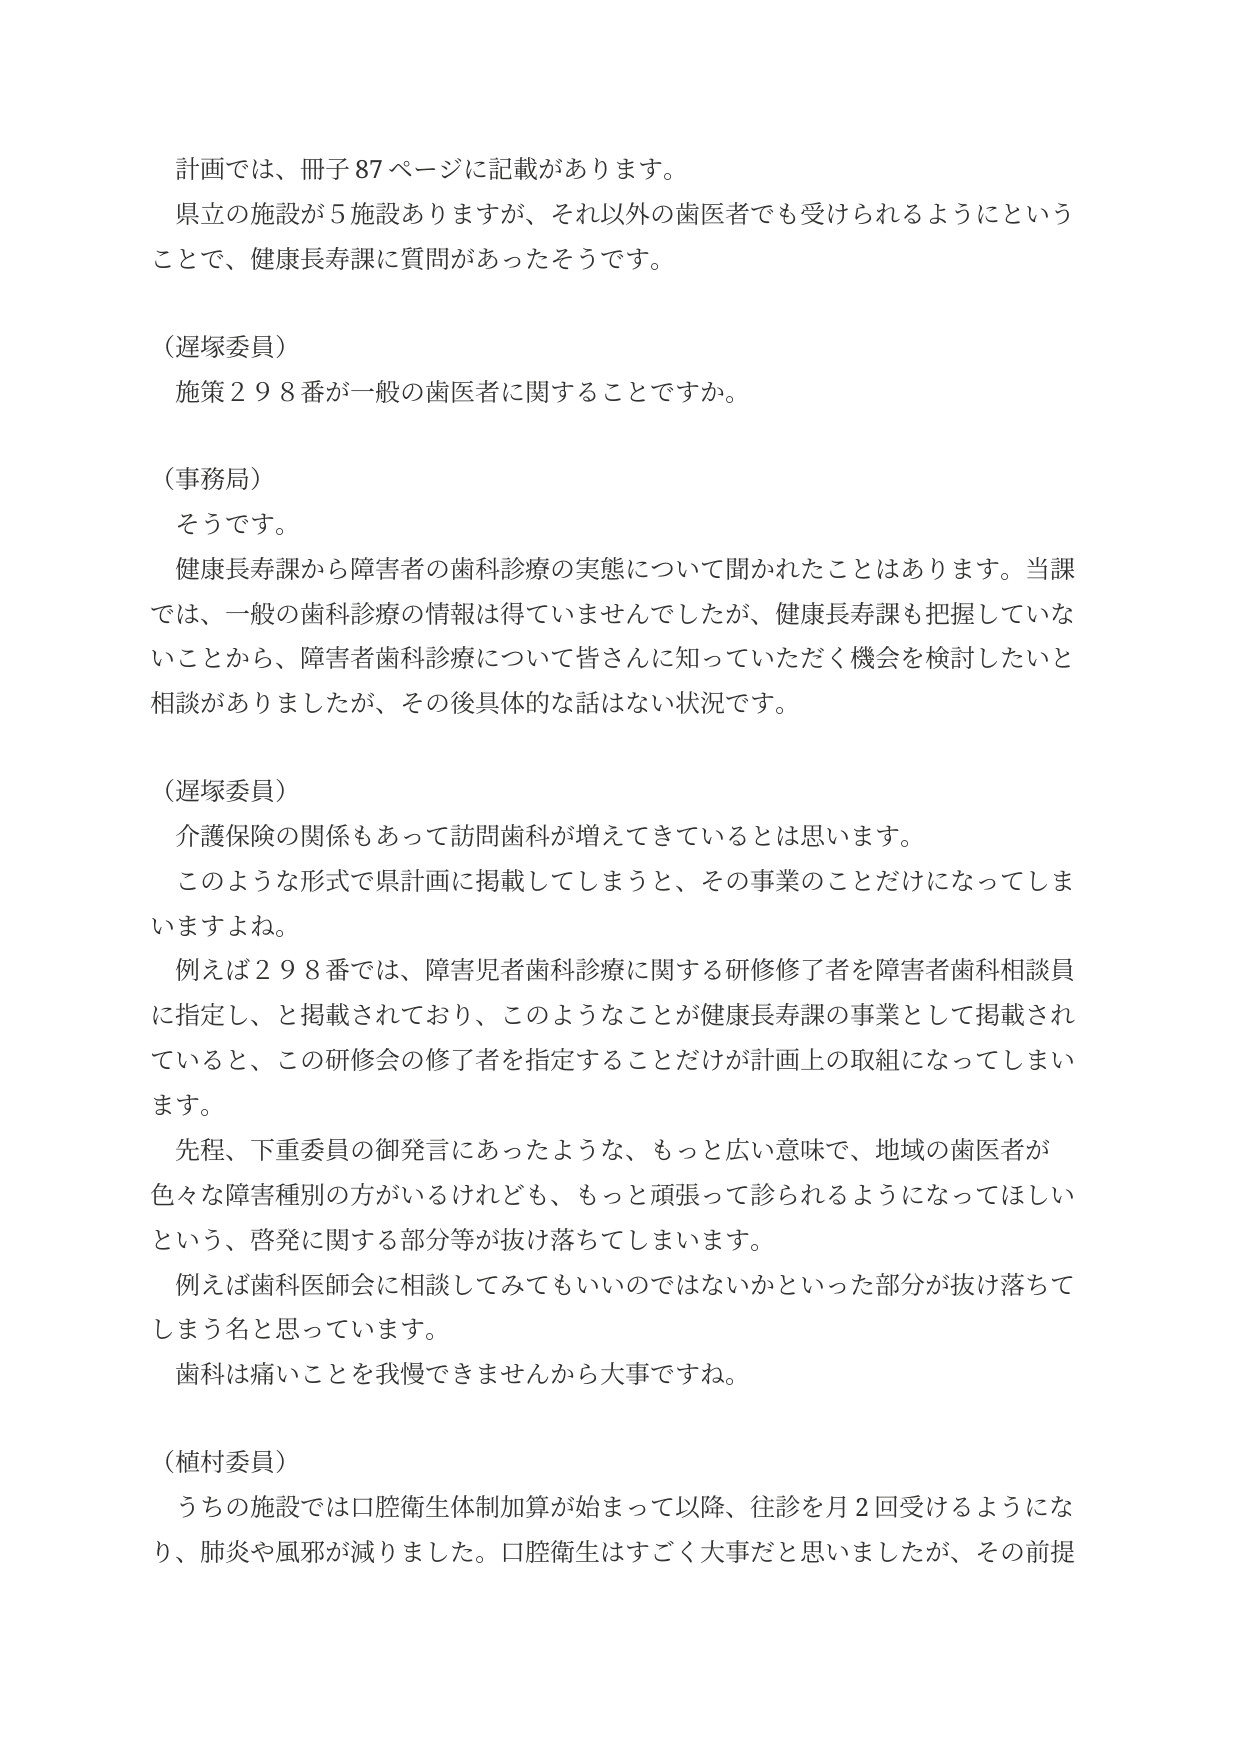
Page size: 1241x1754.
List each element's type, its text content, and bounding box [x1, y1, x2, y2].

text 先程、下重委員の御発言にあったような、もっと広い意味で、地域の歯医者が色々な障害種別の方がいるけれども、もっと頑張って診られるようになってほしいという、啓発に関する部分等が抜け落ちてしまいます。 [150, 1131, 1090, 1256]
text 健康長寿課から障害者の歯科診療の実態について聞かれたことはあります。当課では、一般の歯科診療の情報は得ていませんでしたが、健康長寿課も把握していないことから、障害者歯科診療について皆さんに知っていただく機会を検討したいと相談がありましたが、その後具体的な話はない状況です。 [150, 549, 1090, 720]
text 計画では、冊子87ページに記載があります。 [150, 150, 1090, 186]
text 県立の施設が５施設ありますが、それ以外の歯医者でも受けられるようにということで、健康長寿課に質問があったそうです。 [150, 195, 1090, 276]
text このような形式で県計画に掲載してしまうと、その事業のことだけになってしまいますよね。 [150, 861, 1090, 942]
text （事務局） [150, 459, 1090, 496]
text 例えば歯科医師会に相談してみてもいいのではないかといった部分が抜け落ちてしまう名と思っています。 [150, 1265, 1090, 1346]
text （遅塚委員） [150, 327, 1090, 363]
text 歯科は痛いことを我慢できませんから大事ですね。 [150, 1355, 1090, 1391]
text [150, 1487, 1090, 1568]
text （遅塚委員） [150, 771, 1090, 807]
text 例えば２９８番では、障害児者歯科診療に関する研修修了者を障害者歯科相談員に指定し、と掲載されており、このようなことが健康長寿課の事業として掲載されていると、この研修会の修了者を指定することだけが計画上の取組になってしまいます。 [150, 951, 1090, 1122]
text 介護保険の関係もあって訪問歯科が増えてきているとは思います。 [150, 816, 1090, 852]
text そうです。 [150, 504, 1090, 540]
text （植村委員） [150, 1442, 1090, 1478]
text 施策２９８番が一般の歯医者に関することですか。 [150, 372, 1090, 408]
